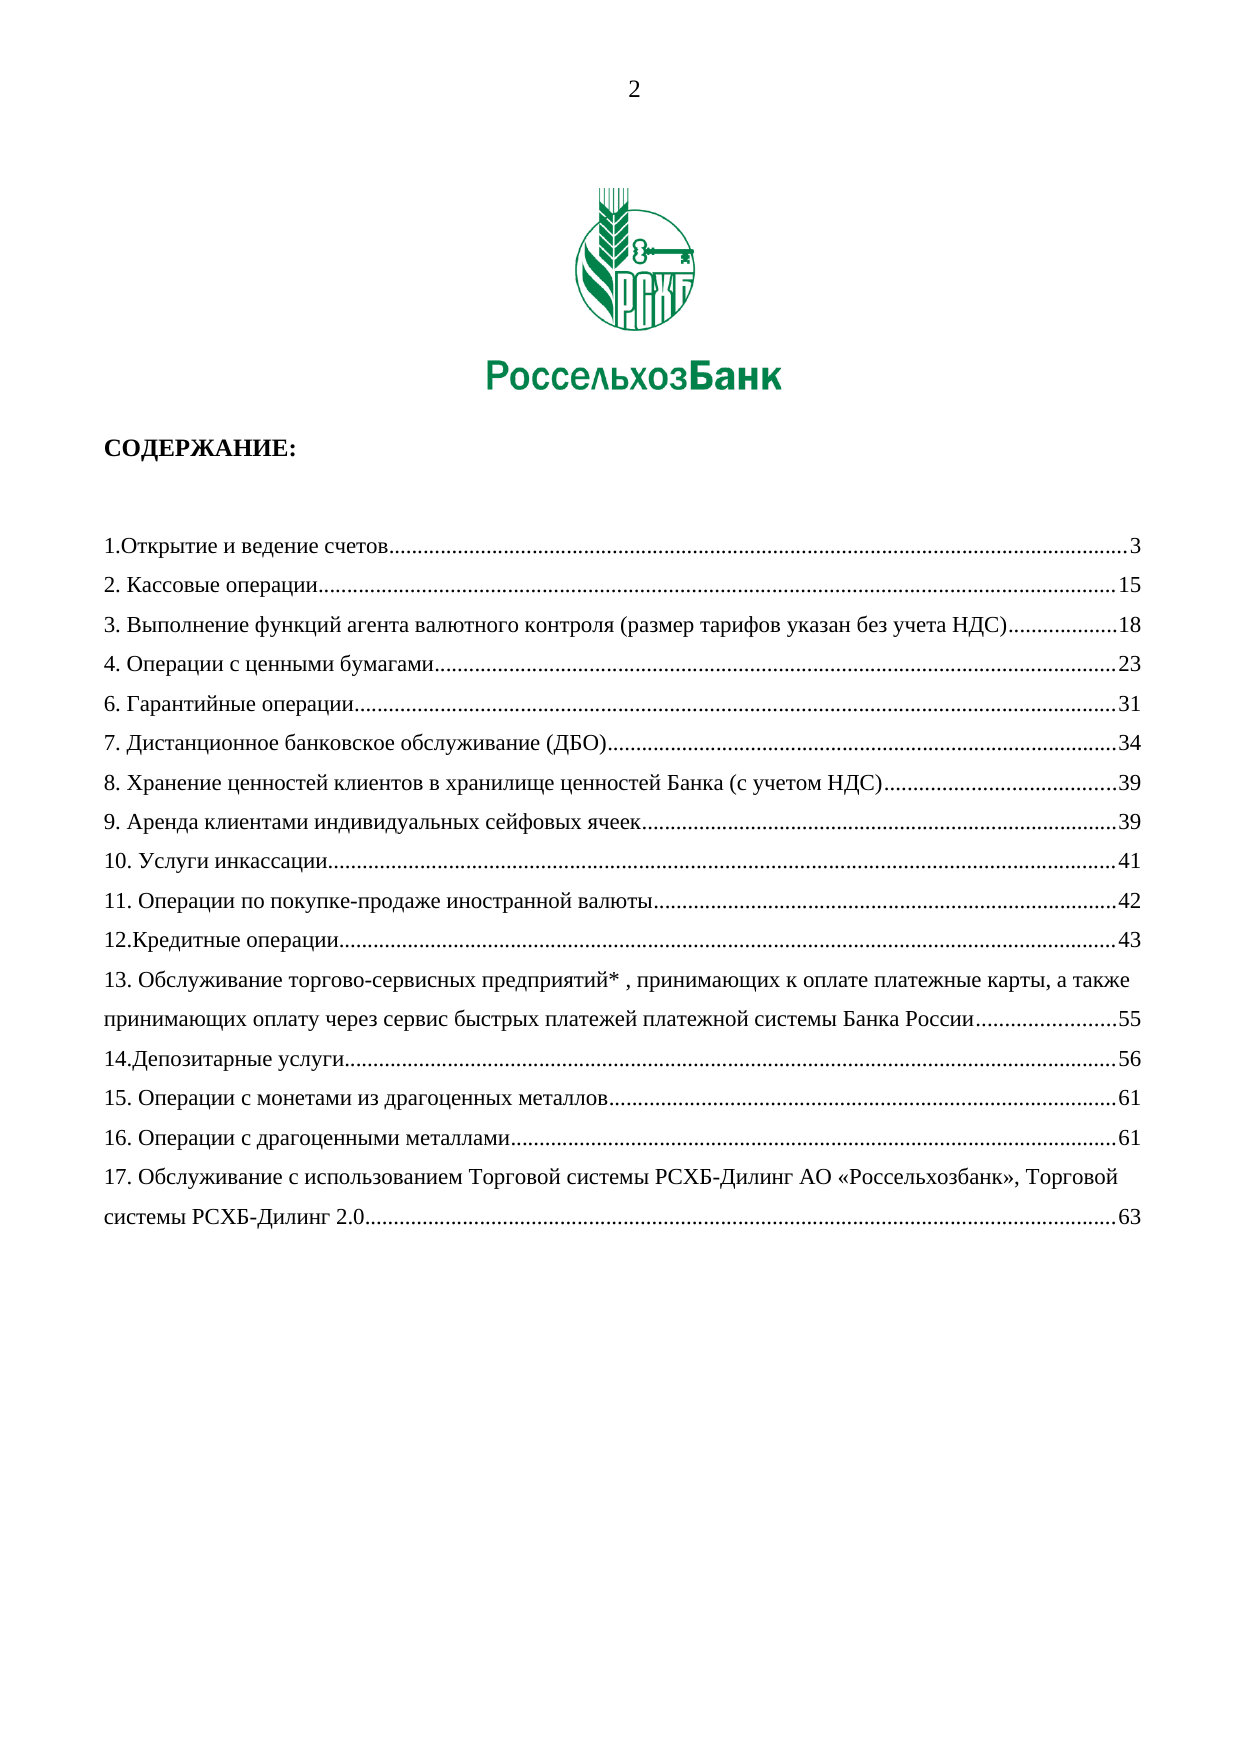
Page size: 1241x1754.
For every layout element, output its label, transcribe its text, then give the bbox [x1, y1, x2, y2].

text Содержание: [103, 433, 1165, 461]
picture [487, 188, 782, 390]
